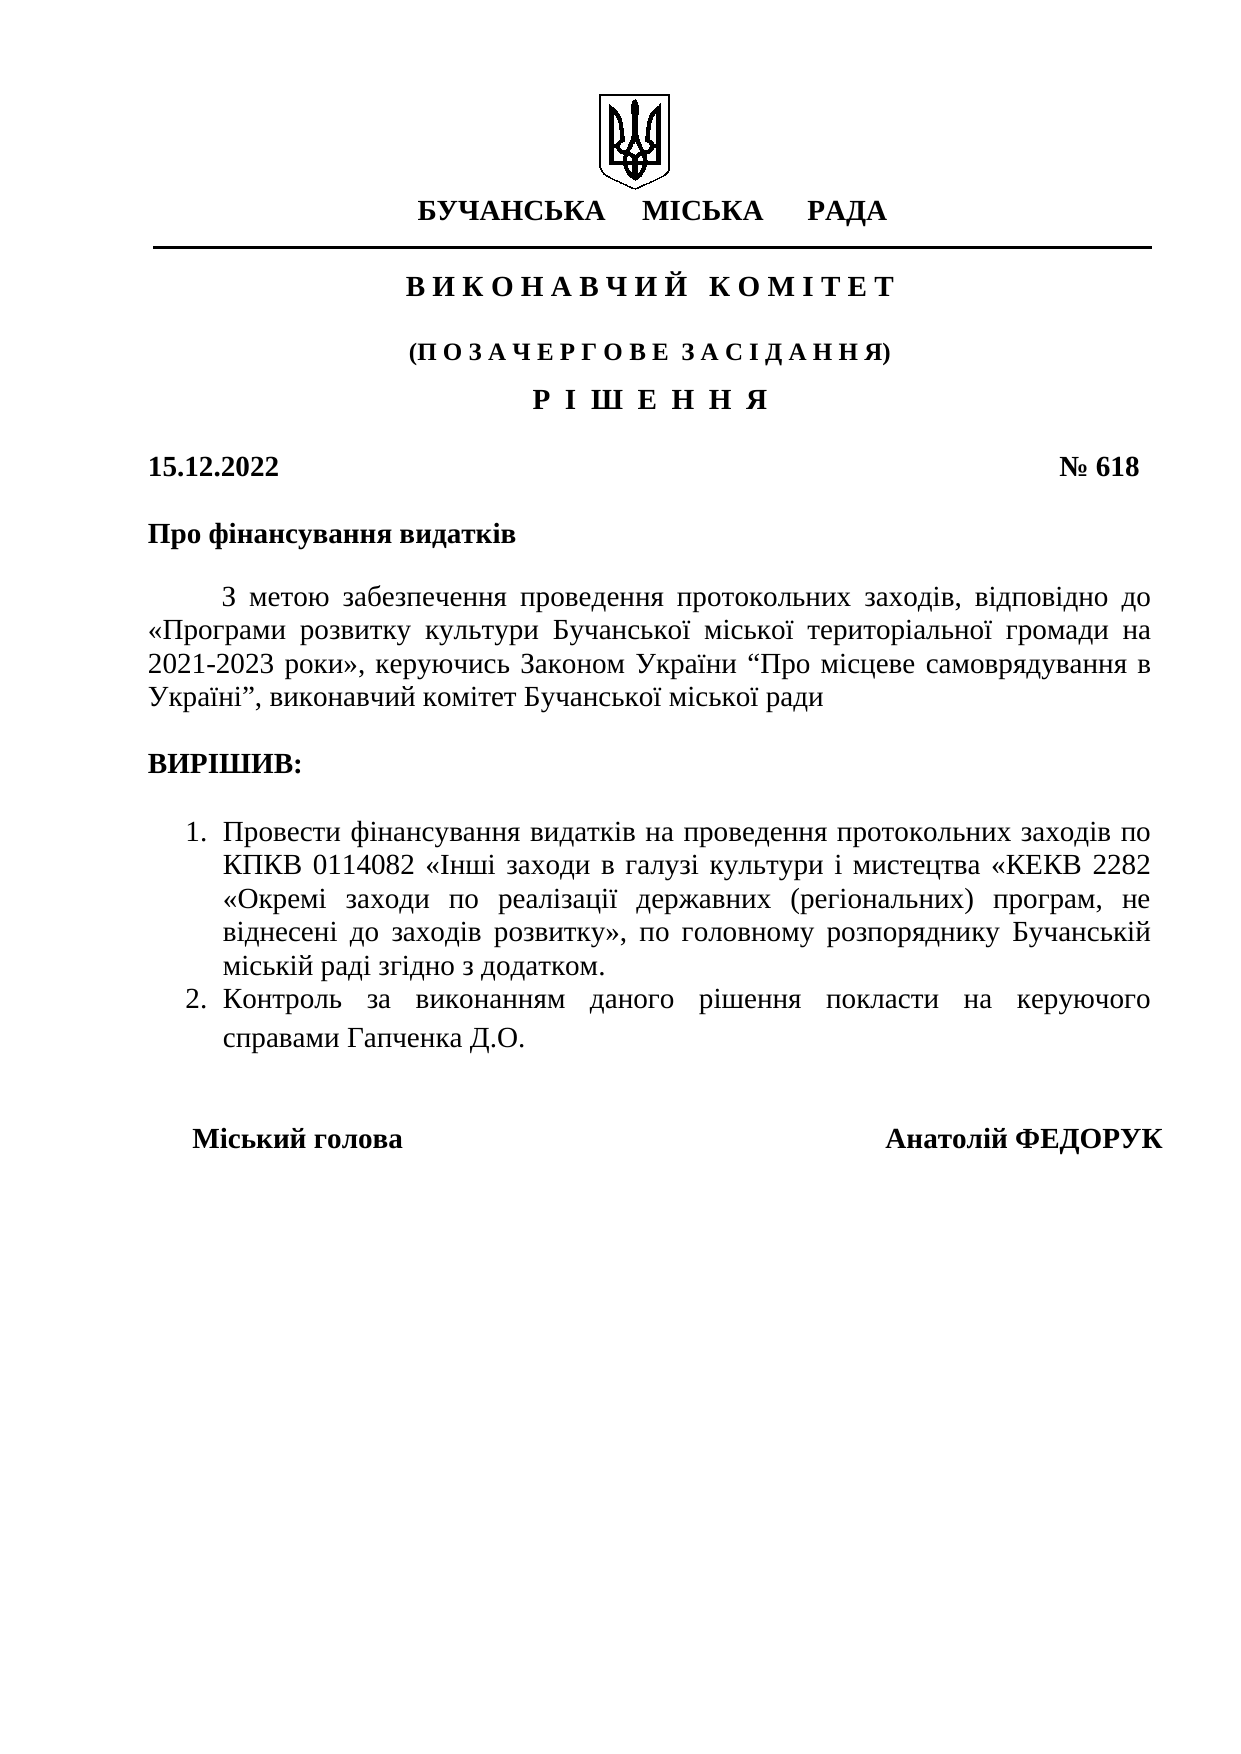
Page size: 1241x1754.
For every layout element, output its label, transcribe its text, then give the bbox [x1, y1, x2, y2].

text 15.12.2022 № 618 [148, 449, 1152, 483]
text Р І Ш Е Н Н Я [148, 382, 1152, 416]
list Контроль за виконанням даного рішення покласти на керуючого справами Гапченка Д.О. [185, 981, 1152, 1053]
text ВИРІШИВ: [148, 747, 1152, 780]
text З метою забезпечення проведення протокольних заходів, відповідно до «Програми розвитку культури Бучанської міської територіальної громади на 2021-2023 роки», керуючись Законом України “Про місцеве самоврядування в Україні”, виконавчий комітет Бучанської міської ради [148, 579, 1152, 713]
text Про фінансування видатків [148, 517, 1152, 550]
text В И К О Н А В Ч И Й К О М І Т Е Т [148, 269, 1152, 303]
text БУЧАНСЬКА МІСЬКА РАДА [153, 193, 1152, 227]
text (П О З А Ч Е Р Г О В Е З А С І Д А Н Н Я) [148, 337, 1152, 366]
text Міський голова Анатолій ФЕДОРУК [192, 1121, 1181, 1154]
list Провести фінансування видатків на проведення протокольних заходів по КПКВ 0114082 «Інші заходи в галузі культури і мистецтва «КЕКВ 2282 «Окремі заходи по реалізації державних (регіональних) програм, не віднесені до заходів розвитку», по головному розпоряднику Бучанській міській раді згідно з додатком. [185, 814, 1152, 981]
